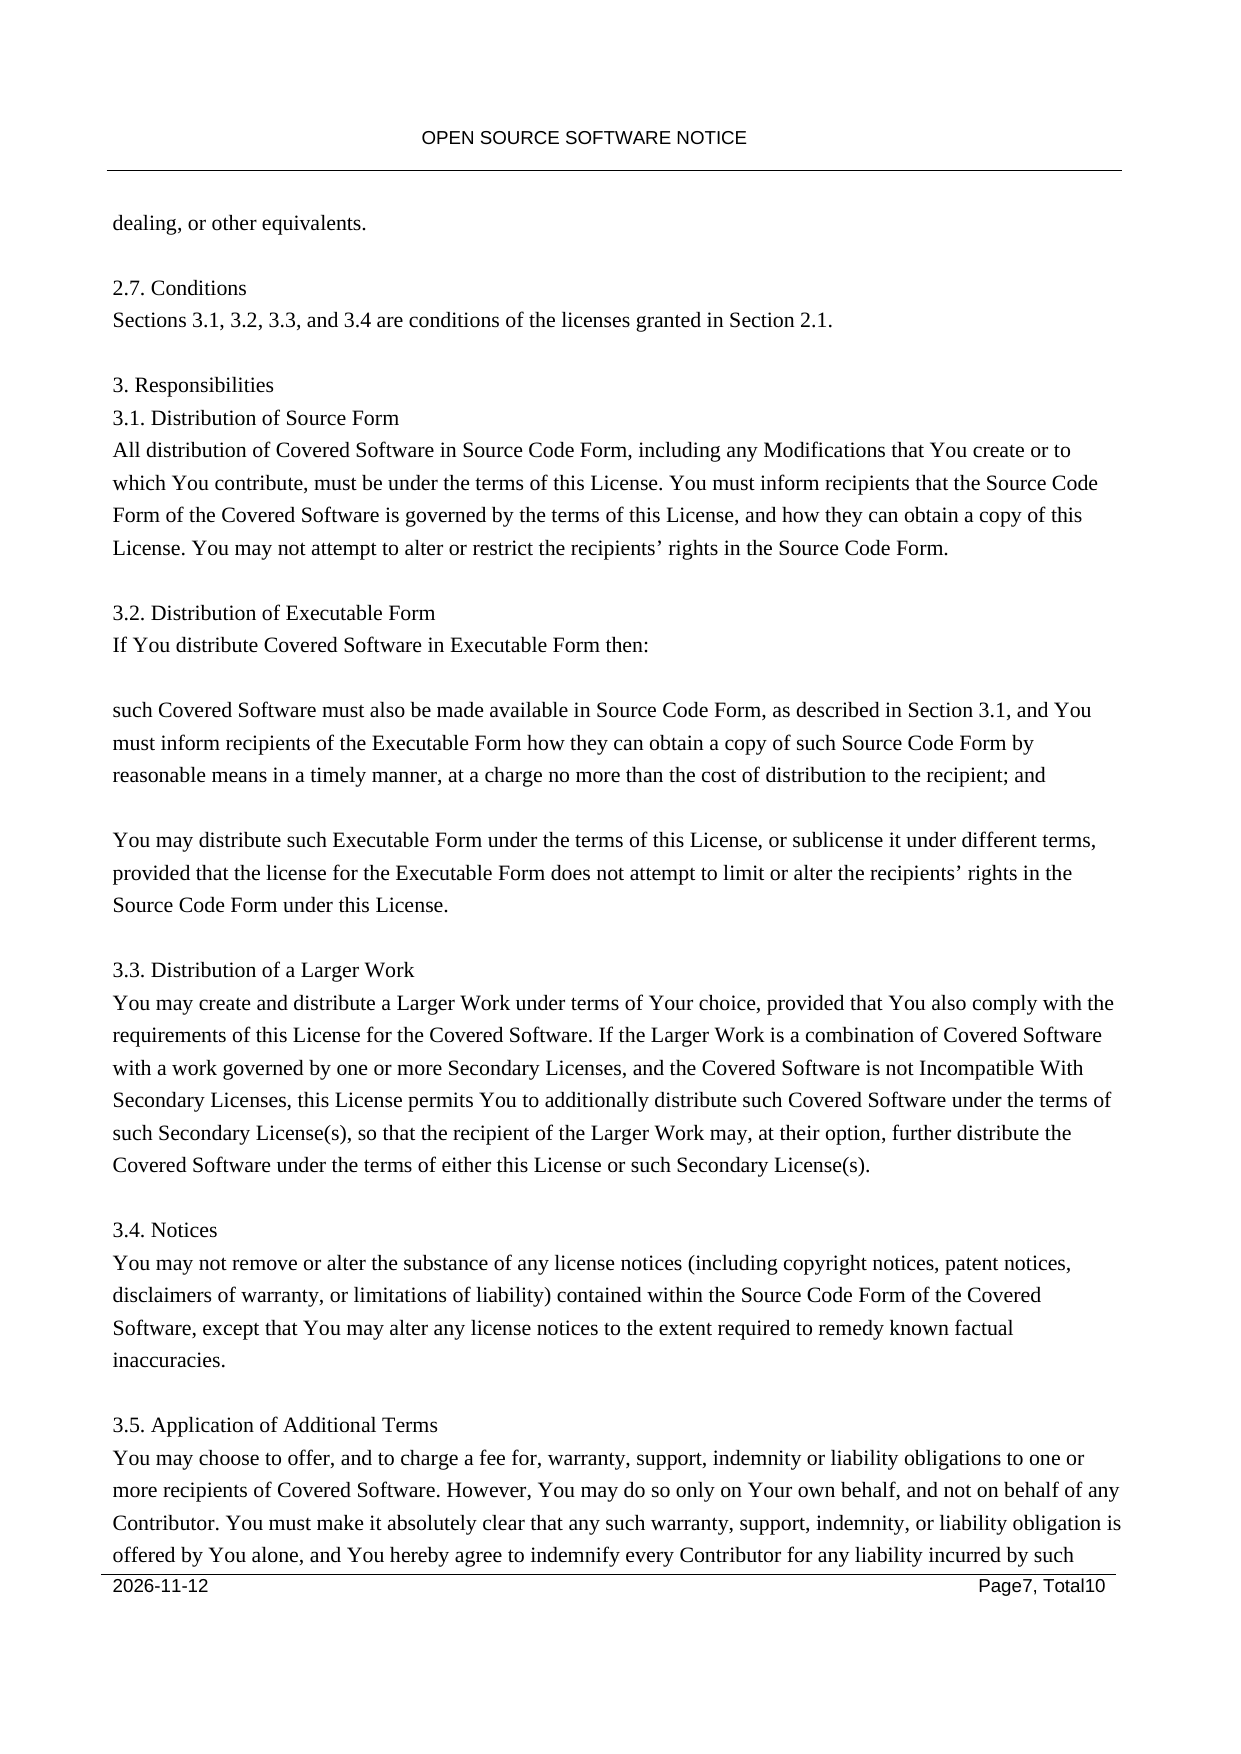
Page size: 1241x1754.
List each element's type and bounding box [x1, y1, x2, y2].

text [112, 206, 1128, 1571]
